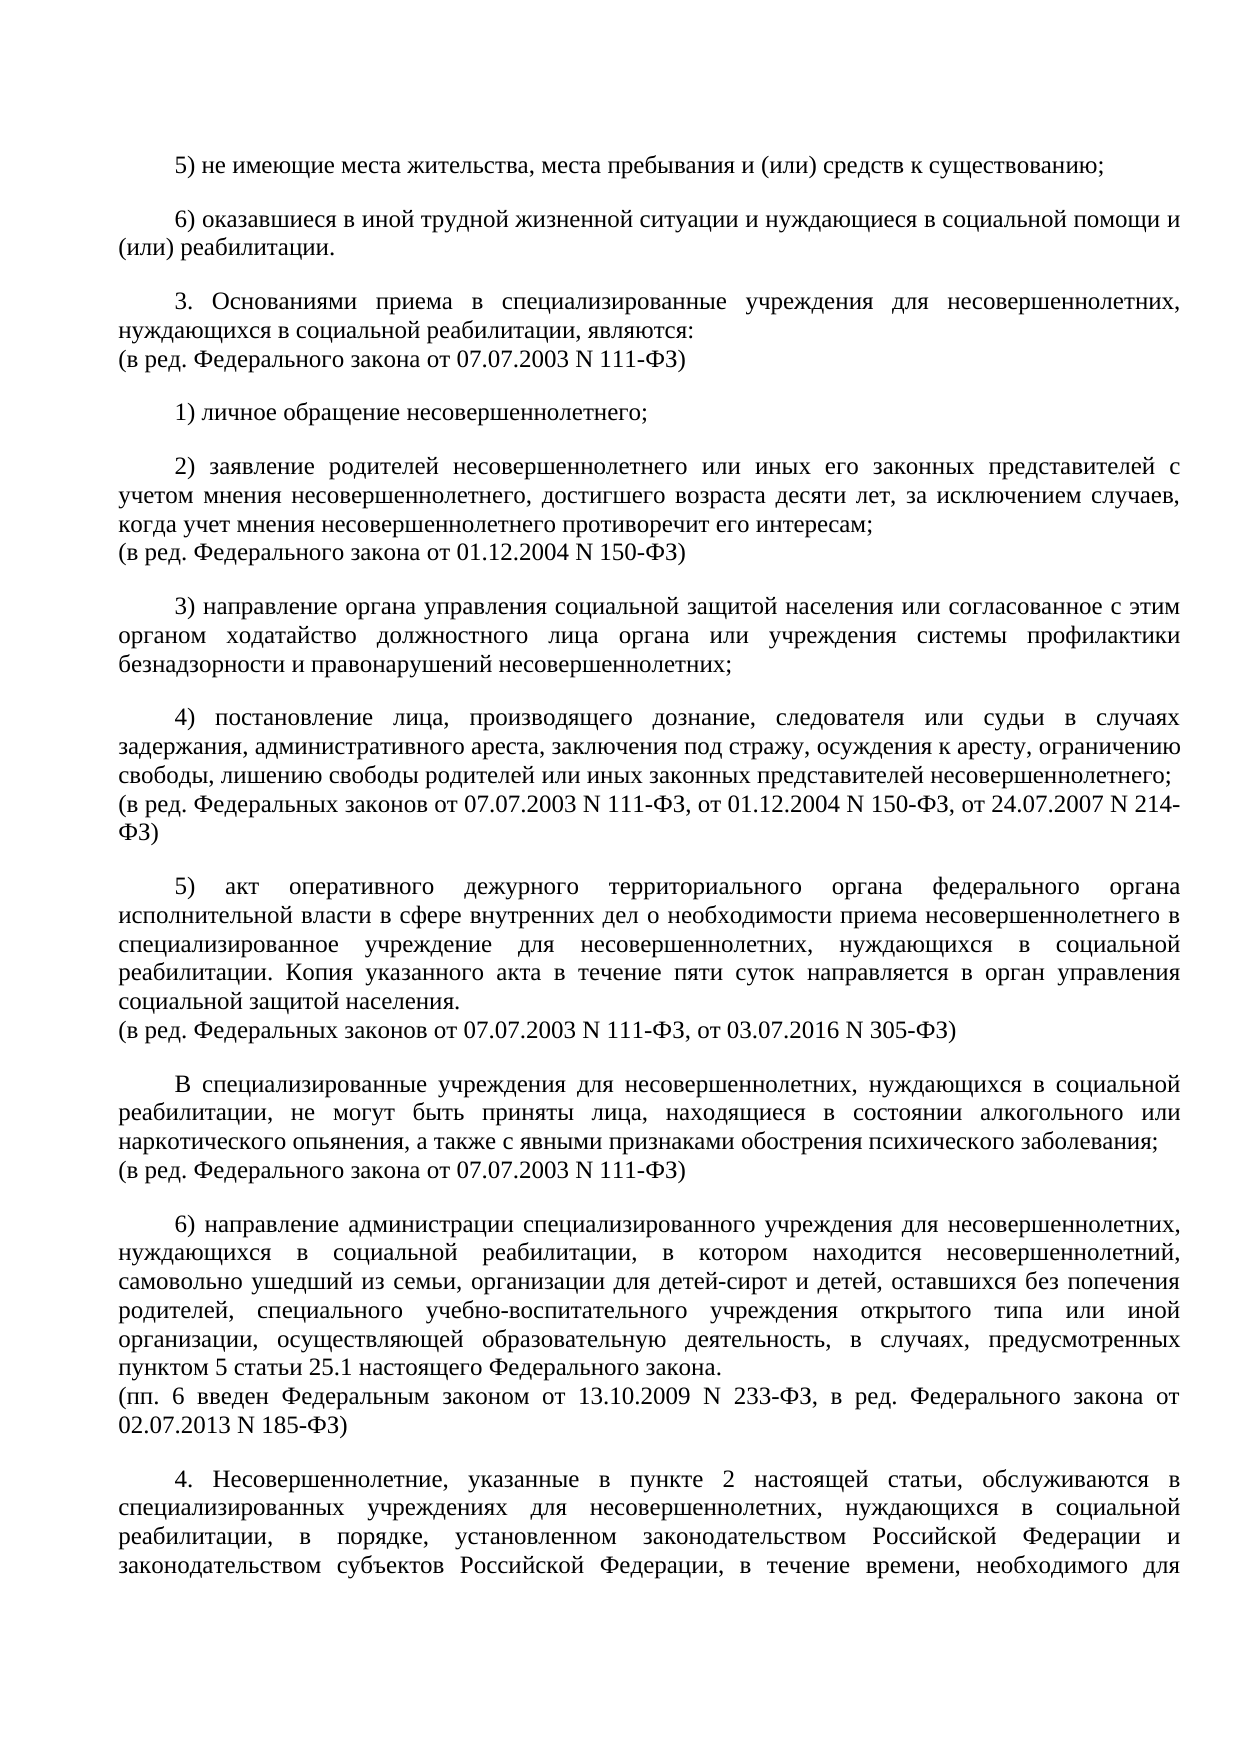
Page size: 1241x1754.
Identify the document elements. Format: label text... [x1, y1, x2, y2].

text 6) направление администрации специализированного учреждения для несовершеннолетних, нуждающихся в социальной реабилитации, в котором находится несовершеннолетний, самовольно ушедший из семьи, организации для детей-сирот и детей, оставшихся без попечения родителей, специального учебно-воспитательного учреждения открытого типа или иной организации, осуществляющей образовательную деятельность, в случаях, предусмотренных пунктом 5 статьи 25.1 настоящего Федерального закона. [118, 1209, 1181, 1381]
text 2) заявление родителей несовершеннолетнего или иных его законных представителей с учетом мнения несовершеннолетнего, достигшего возраста десяти лет, за исключением случаев, когда учет мнения несовершеннолетнего противоречит его интересам; [118, 451, 1181, 537]
text 6) оказавшиеся в иной трудной жизненной ситуации и нуждающиеся в социальной помощи и (или) реабилитации. [118, 204, 1181, 261]
text В специализированные учреждения для несовершеннолетних, нуждающихся в социальной реабилитации, не могут быть приняты лица, находящиеся в состоянии алкогольного или наркотического опьянения, а также с явными признаками обострения психического заболевания; [118, 1069, 1181, 1155]
text (в ред. Федеральных законов от 07.07.2003 N 111-ФЗ, от 03.07.2016 N 305-ФЗ) [118, 1015, 1181, 1044]
text 5) акт оперативного дежурного территориального органа федерального органа исполнительной власти в сфере внутренних дел о необходимости приема несовершеннолетнего в специализированное учреждение для несовершеннолетних, нуждающихся в социальной реабилитации. Копия указанного акта в течение пяти суток направляется в орган управления социальной защитой населения. [118, 871, 1181, 1015]
text (в ред. Федерального закона от 01.12.2004 N 150-ФЗ) [118, 537, 1181, 566]
text (в ред. Федеральных законов от 07.07.2003 N 111-ФЗ, от 01.12.2004 N 150-ФЗ, от 24.07.2007 N 214-ФЗ) [118, 789, 1181, 846]
text 4) постановление лица, производящего дознание, следователя или судьи в случаях задержания, административного ареста, заключения под стражу, осуждения к аресту, ограничению свободы, лишению свободы родителей или иных законных представителей несовершеннолетнего; [118, 702, 1181, 789]
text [118, 1464, 1181, 1579]
text (пп. 6 введен Федеральным законом от 13.10.2009 N 233-ФЗ, в ред. Федерального закона от 02.07.2013 N 185-ФЗ) [118, 1381, 1181, 1439]
text 3) направление органа управления социальной защитой населения или согласованное с этим органом ходатайство должностного лица органа или учреждения системы профилактики безнадзорности и правонарушений несовершеннолетних; [118, 591, 1181, 677]
text 3. Основаниями приема в специализированные учреждения для несовершеннолетних, нуждающихся в социальной реабилитации, являются: [118, 286, 1181, 344]
text 1) личное обращение несовершеннолетнего; [118, 397, 1181, 426]
text (в ред. Федерального закона от 07.07.2003 N 111-ФЗ) [118, 344, 1181, 372]
text (в ред. Федерального закона от 07.07.2003 N 111-ФЗ) [118, 1155, 1181, 1184]
text 5) не имеющие места жительства, места пребывания и (или) средств к существованию; [118, 150, 1181, 179]
